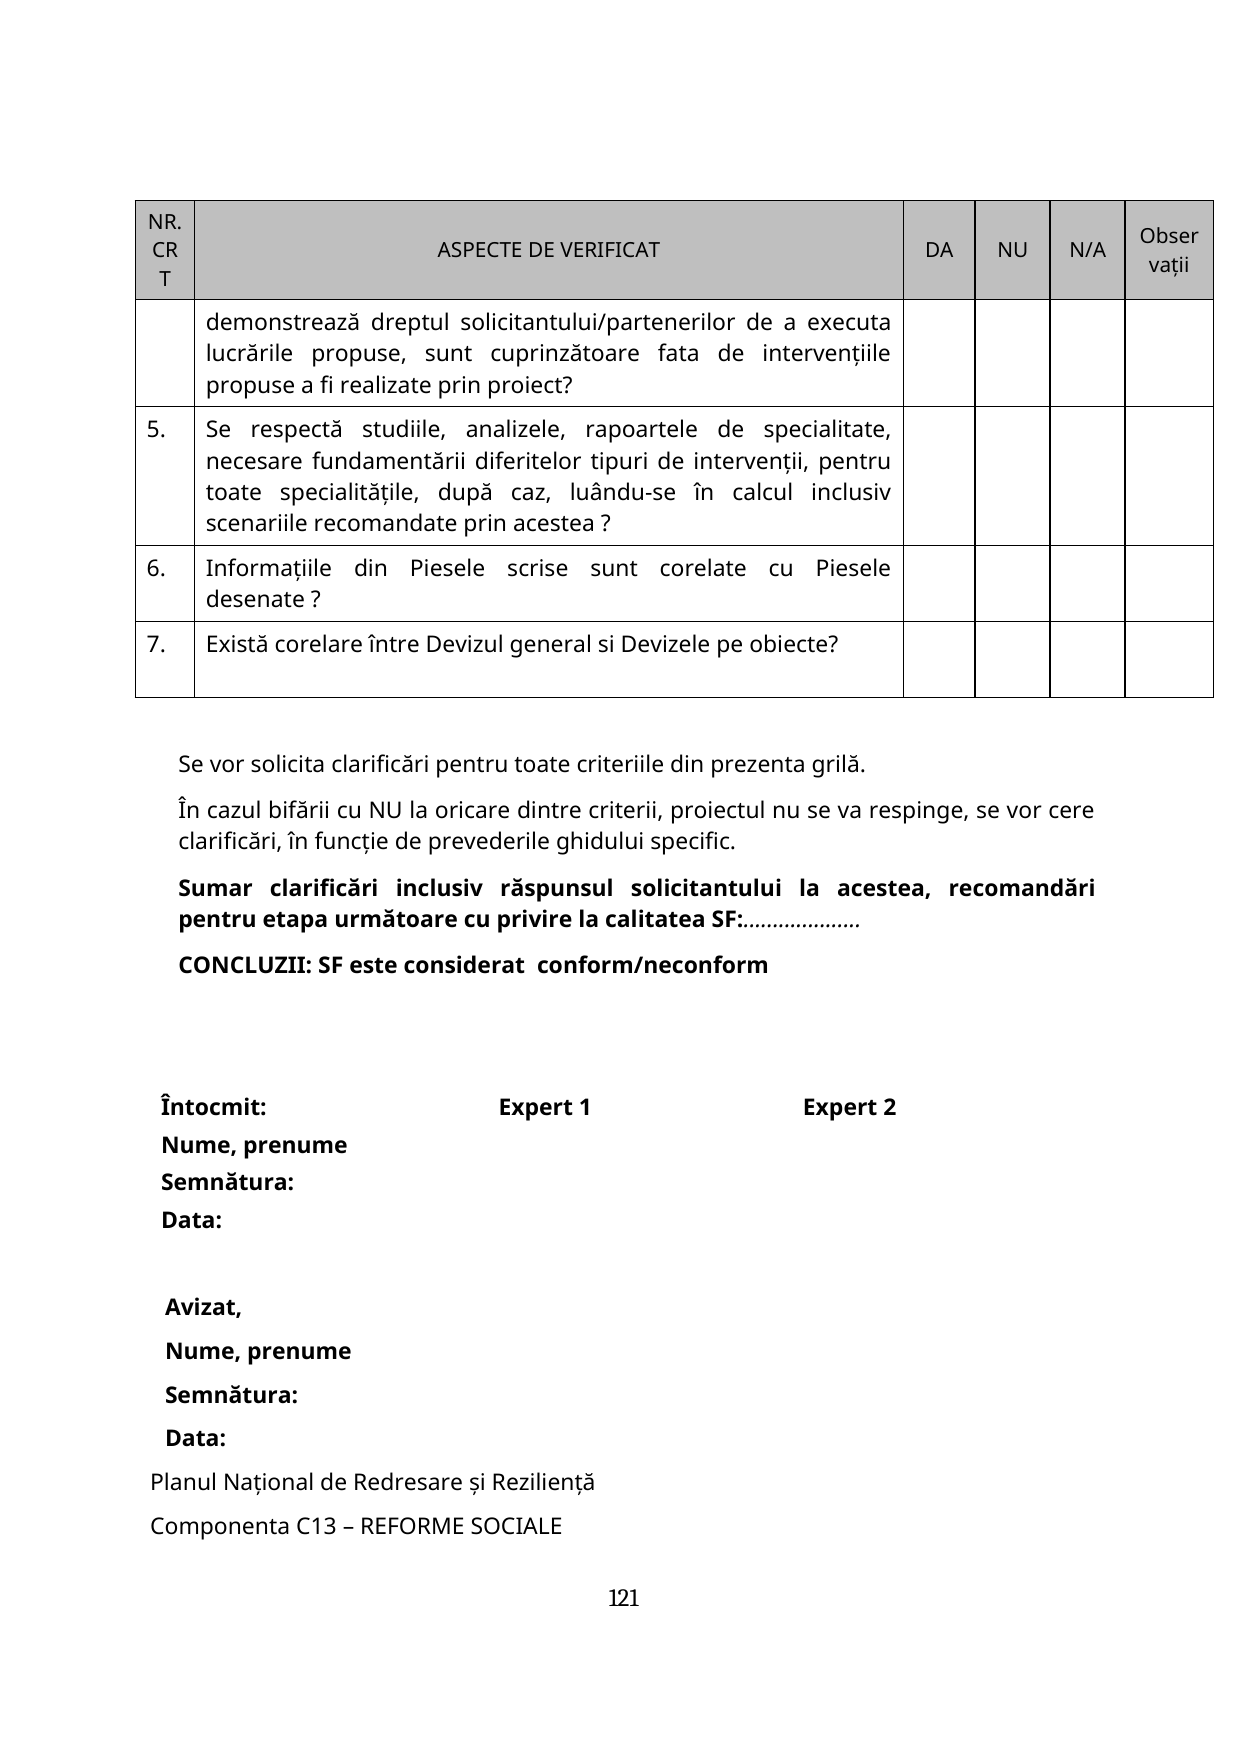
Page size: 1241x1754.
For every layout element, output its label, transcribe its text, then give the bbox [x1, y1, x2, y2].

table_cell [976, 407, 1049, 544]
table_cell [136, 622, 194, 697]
text Semnătura: [150, 1379, 1097, 1410]
text Avizat, [150, 1291, 1097, 1322]
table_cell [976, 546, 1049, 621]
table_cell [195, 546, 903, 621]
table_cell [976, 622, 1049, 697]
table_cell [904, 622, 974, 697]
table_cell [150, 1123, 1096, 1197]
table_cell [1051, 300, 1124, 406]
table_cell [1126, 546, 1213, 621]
text Se vor solicita clarificări pentru toate criteriile din prezenta grilă. [178, 748, 1097, 779]
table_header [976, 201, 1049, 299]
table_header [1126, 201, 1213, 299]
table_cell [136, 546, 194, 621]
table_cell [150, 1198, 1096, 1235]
text Nume, prenume [150, 1335, 1097, 1366]
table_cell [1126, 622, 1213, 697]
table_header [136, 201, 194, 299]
text Data: [150, 1422, 1097, 1454]
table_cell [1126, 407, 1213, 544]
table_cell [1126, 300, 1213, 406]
text Componenta C13 – REFORME SOCIALE [150, 1510, 1097, 1541]
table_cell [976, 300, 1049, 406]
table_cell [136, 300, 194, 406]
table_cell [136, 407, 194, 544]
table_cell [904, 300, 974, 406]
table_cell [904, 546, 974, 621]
text Planul Național de Redresare și Reziliență [150, 1466, 1097, 1497]
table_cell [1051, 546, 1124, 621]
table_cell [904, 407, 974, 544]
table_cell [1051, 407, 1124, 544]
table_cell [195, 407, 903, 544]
text CONCLUZII: SF este considerat conform/neconform [178, 949, 1097, 980]
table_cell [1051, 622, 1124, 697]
text Sumar clarificări inclusiv răspunsul solicitantului la acestea, recomandări pentru etapa următoare cu privire la calitatea SF:.................... [178, 871, 1097, 934]
text În cazul bifării cu NU la oricare dintre criterii, proiectul nu se va respinge, se vor cere clarificări, în funcție de prevederile ghidului specific. [178, 794, 1097, 856]
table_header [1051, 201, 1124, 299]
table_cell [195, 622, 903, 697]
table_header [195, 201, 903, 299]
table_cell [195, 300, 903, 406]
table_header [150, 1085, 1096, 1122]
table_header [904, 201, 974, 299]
